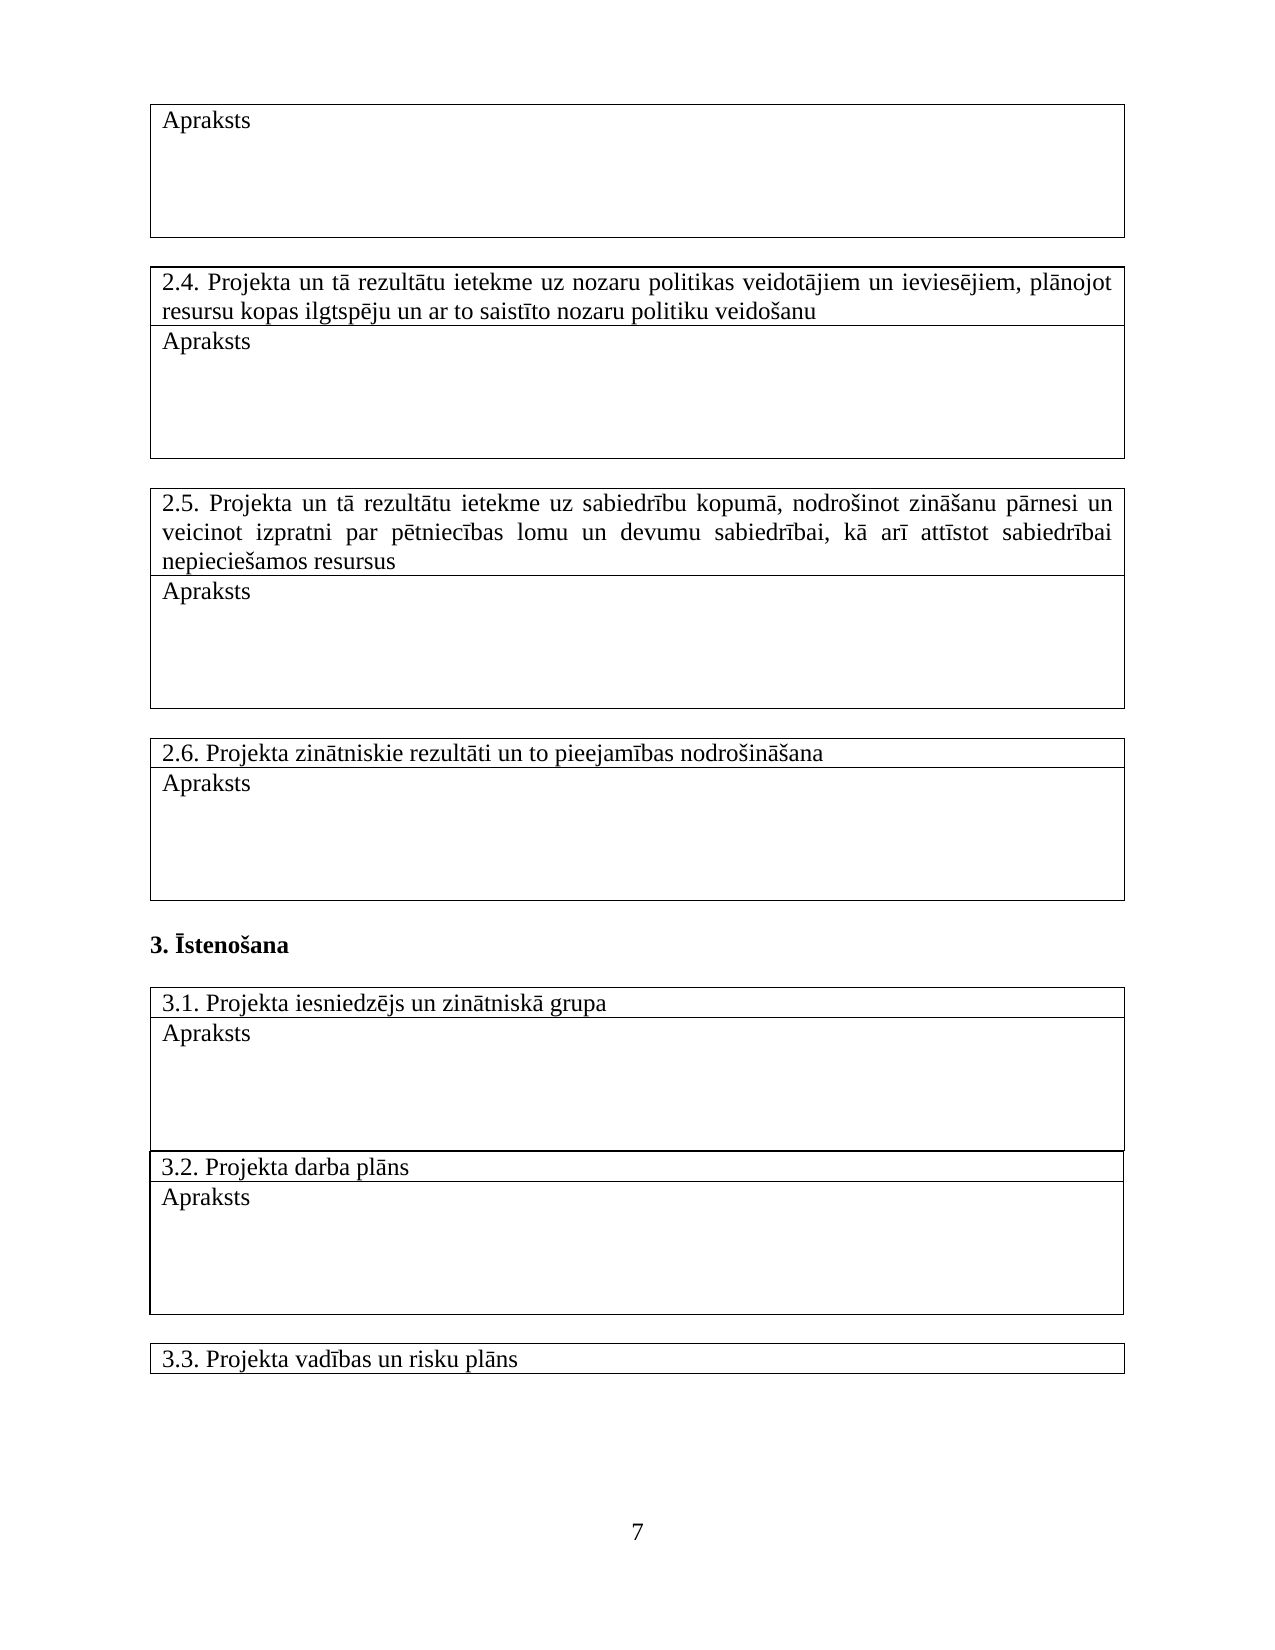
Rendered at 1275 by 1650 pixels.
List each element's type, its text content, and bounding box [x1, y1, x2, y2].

table_cell Apraksts [151, 1182, 1123, 1313]
table_header 3.1. Projekta iesniedzējs un zinātniskā grupa [151, 988, 1124, 1017]
table_header 2.4. Projekta un tā rezultātu ietekme uz nozaru politikas veidotājiem un ieviesējiem, plānojot resursu kopas ilgtspēju un ar to saistīto nozaru politiku veidošanu [151, 268, 1124, 325]
table_cell Apraksts [151, 326, 1124, 458]
table_header 3.3. Projekta vadības un risku plāns [151, 1344, 1124, 1373]
table_header 2.6. Projekta zinātniskie rezultāti un to pieejamības nodrošināšana [151, 739, 1124, 767]
text 3. Īstenošana [150, 930, 1125, 958]
table_cell Apraksts [151, 768, 1124, 900]
table_header 3.2. Projekta darba plāns [151, 1152, 1123, 1181]
table_cell Apraksts [151, 1018, 1124, 1150]
table_header 2.5. Projekta un tā rezultātu ietekme uz sabiedrību kopumā, nodrošinot zināšanu pārnesi un veicinot izpratni par pētniecības lomu un devumu sabiedrībai, kā arī attīstot sabiedrībai nepieciešamos resursus [151, 489, 1124, 575]
table_cell Apraksts [151, 105, 1124, 237]
table_cell Apraksts [151, 576, 1124, 708]
